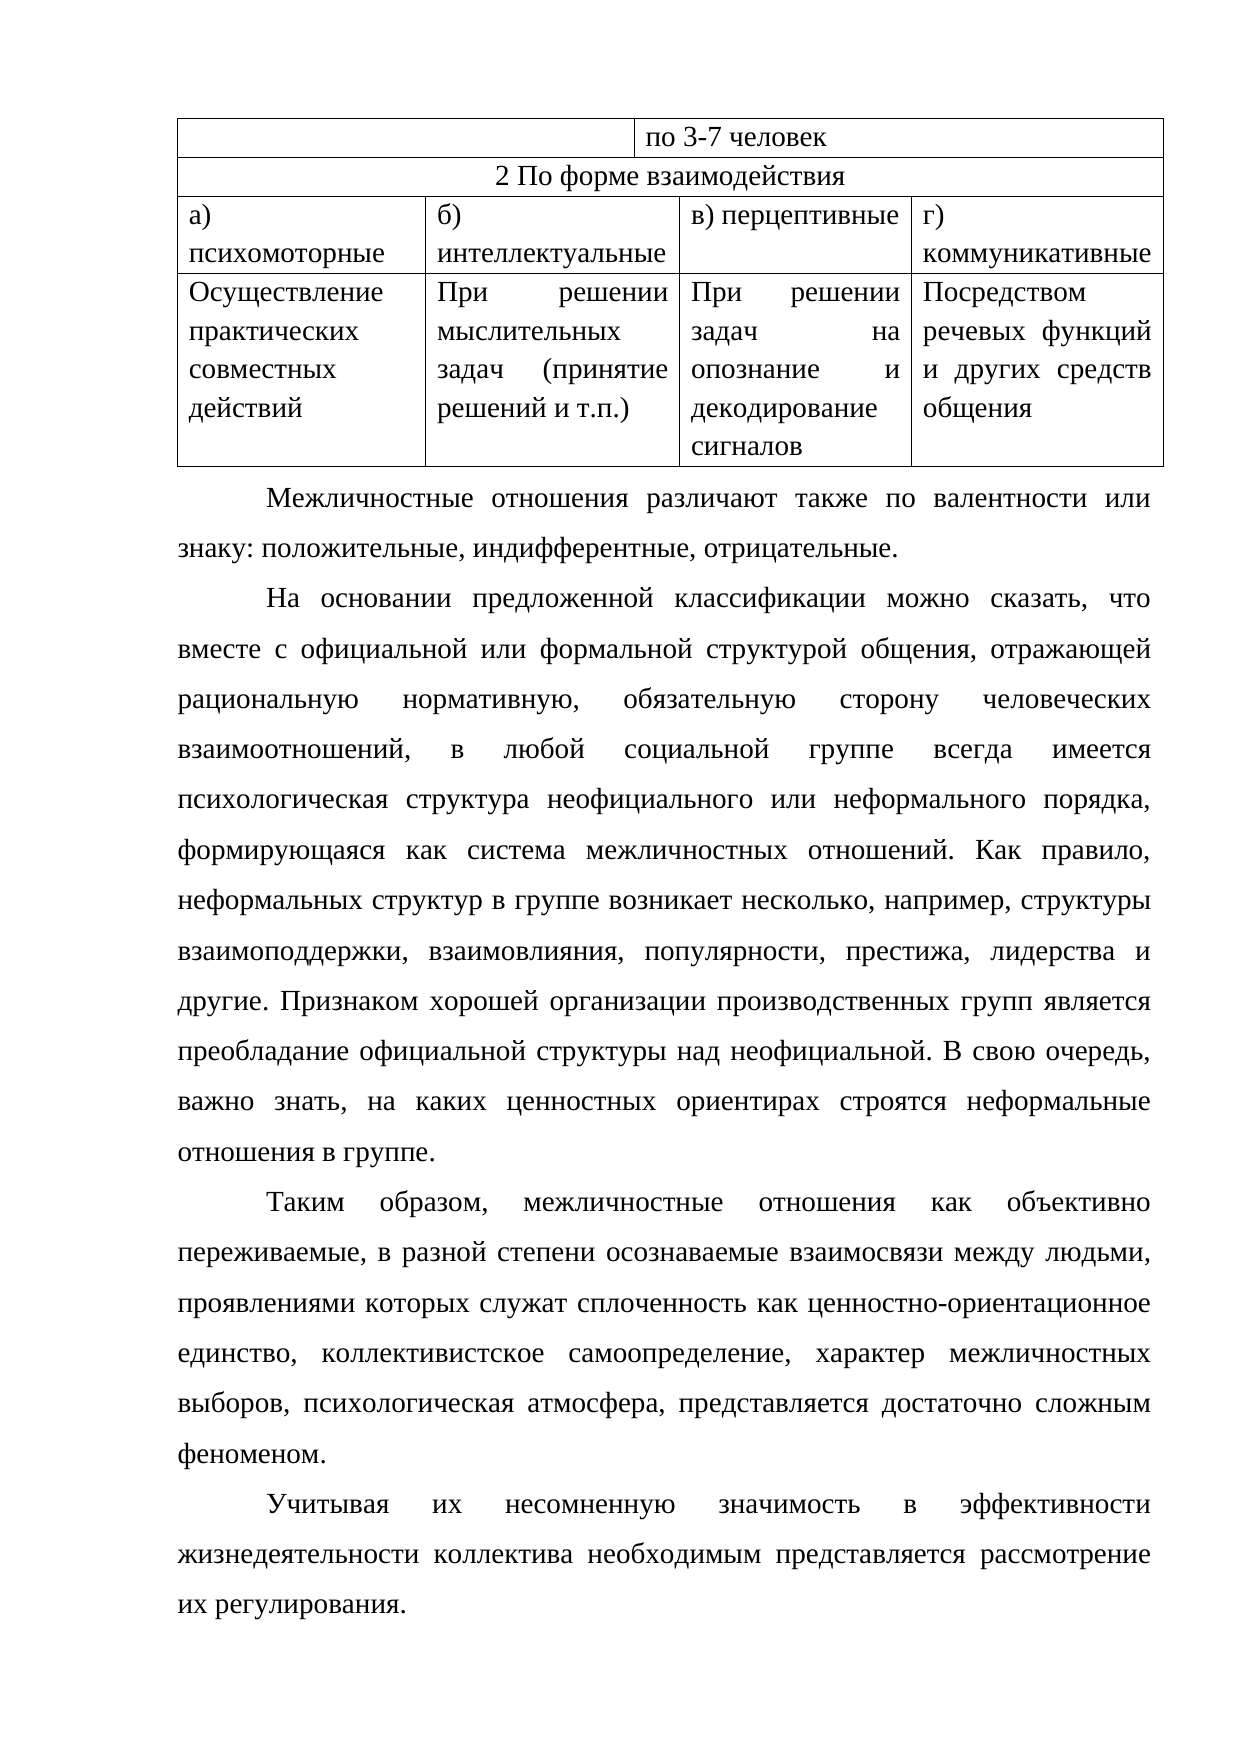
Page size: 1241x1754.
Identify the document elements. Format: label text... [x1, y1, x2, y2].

table_cell Посредством речевых функций и других средств общения [912, 274, 1163, 466]
text Межличностные отношения различают также по валентности или знаку: положительные, индифферентные, отрицательные. [177, 480, 1152, 564]
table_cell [635, 119, 1163, 157]
table_cell 2 По форме взаимодействия [178, 158, 1163, 196]
table_cell б) интеллектуальные [426, 197, 679, 273]
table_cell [178, 119, 634, 157]
table_cell Осуществление практических совместных действий [178, 274, 425, 466]
table_cell в) перцептивные [680, 197, 911, 273]
table_cell При решении мыслительных задач (принятие решений и т.п.) [426, 274, 679, 466]
table_cell а) психомоторные [178, 197, 425, 273]
text На основании предложенной классификации можно сказать, что вместе с официальной или формальной структурой общения, отражающей рациональную нормативную, обязательную сторону человеческих взаимоотношений, в любой социальной группе всегда имеется психологическая структура неофициального или неформального порядка, формирующаяся как система межличностных отношений. Как правило, неформальных структур в группе возникает несколько, например, структуры взаимоподдержки, взаимовлияния, популярности, престижа, лидерства и другие. Признаком хорошей организации производственных групп является преобладание официальной структуры над неофициальной. В свою очередь, важно знать, на каких ценностных ориентирах строятся неформальные отношения в группе. [177, 580, 1152, 1167]
table_cell г) коммуникативные [912, 197, 1163, 273]
text Учитывая их несомненную значимость в эффективности жизнедеятельности коллектива необходимым представляется рассмотрение их регулирования. [177, 1486, 1152, 1620]
text Таким образом, межличностные отношения как объективно переживаемые, в разной степени осознаваемые взаимосвязи между людьми, проявлениями которых служат сплоченность как ценностно-ориентационное единство, коллективистское самоопределение, характер межличностных выборов, психологическая атмосфера, представляется достаточно сложным феноменом. [177, 1184, 1152, 1469]
table_cell При решении задач на опознание и декодирование сигналов [680, 274, 911, 466]
